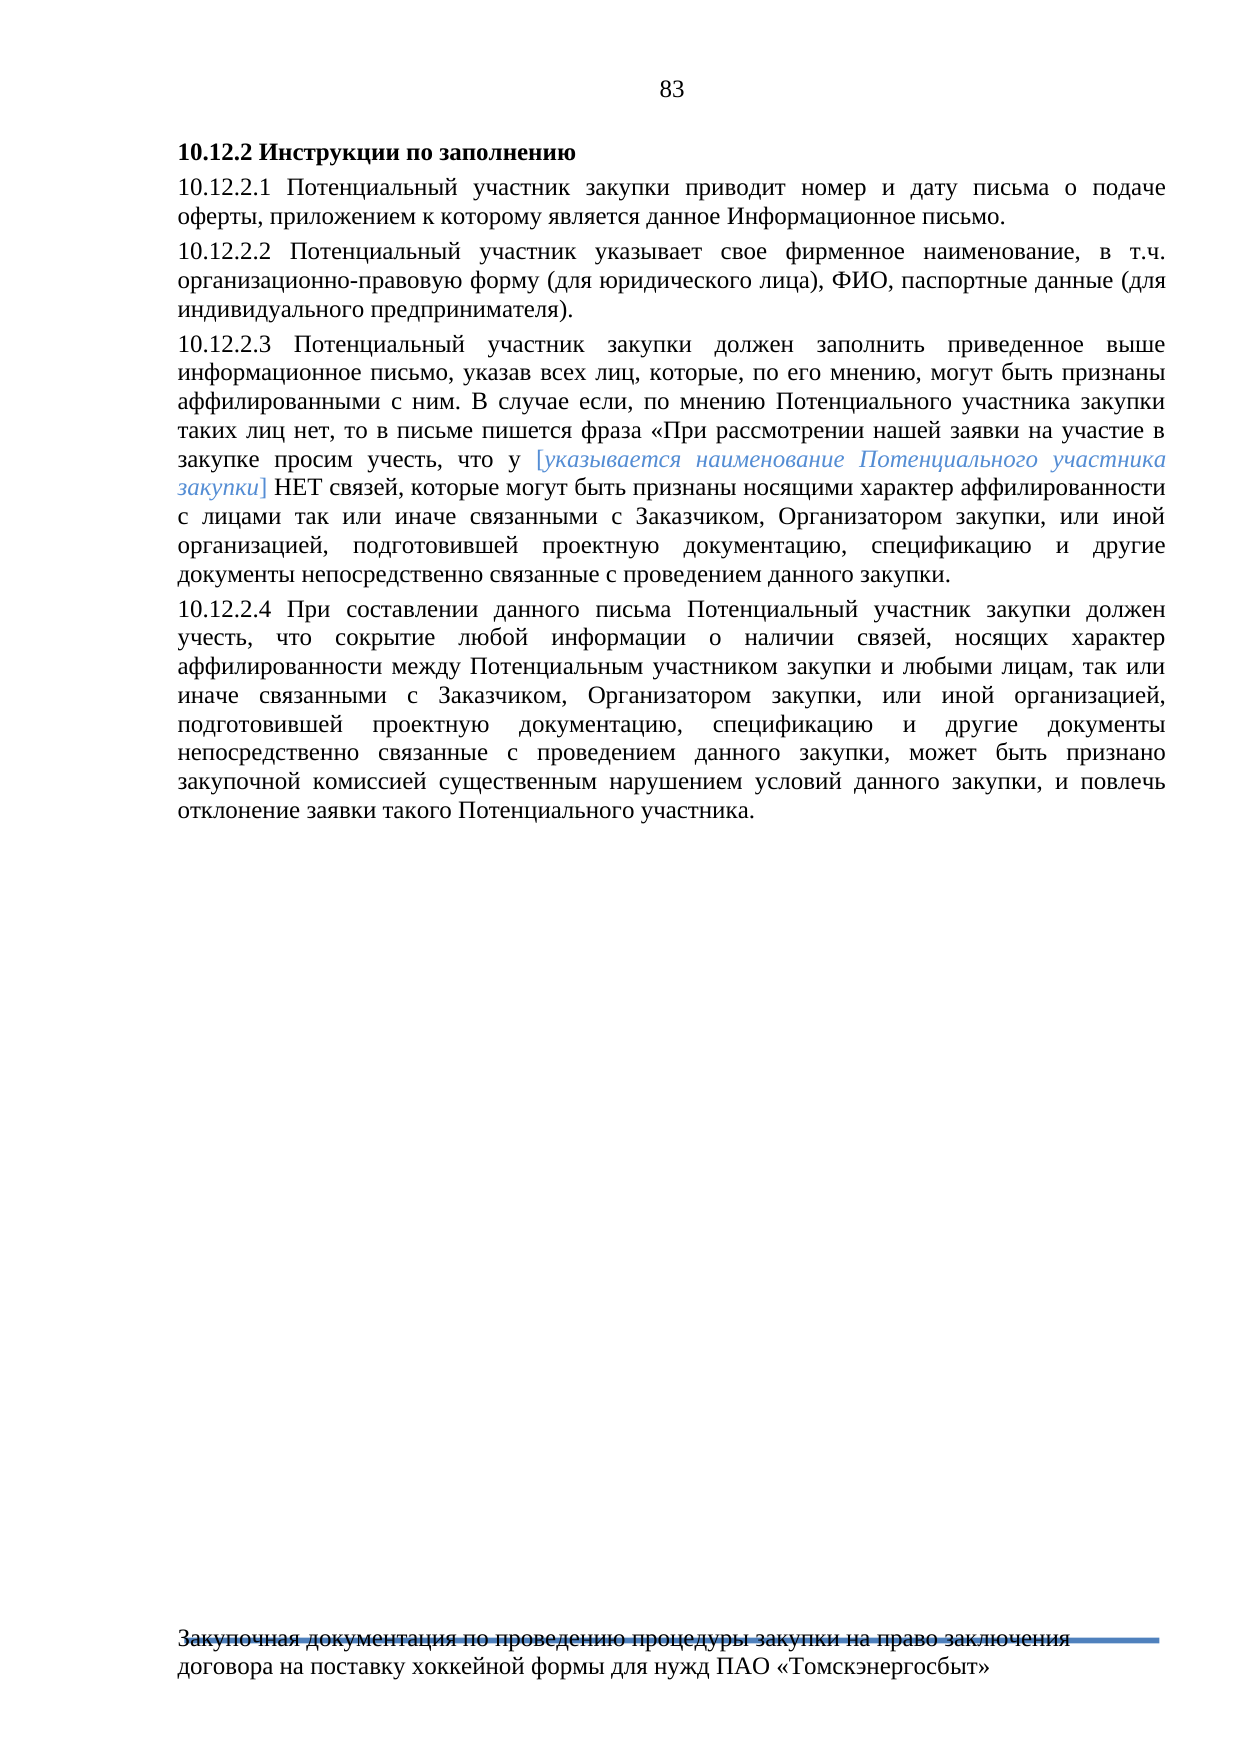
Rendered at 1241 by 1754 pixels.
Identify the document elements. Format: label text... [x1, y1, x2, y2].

text 10.12.2.4 При составлении данного письма Потенциальный участник закупки должен учесть, что сокрытие любой информации о наличии связей, носящих характер аффилированности между Потенциальным участником закупки и любыми лицам, так или иначе связанными с Заказчиком, Организатором закупки, или иной организацией, подготовившей проектную документацию, спецификацию и другие документы непосредственно связанные с проведением данного закупки, может быть признано закупочной комиссией существенным нарушением условий данного закупки, и повлечь отклонение заявки такого Потенциального участника. [177, 594, 1167, 824]
text 10.12.2.3 Потенциальный участник закупки должен заполнить приведенное выше информационное письмо, указав всех лиц, которые, по его мнению, могут быть признаны аффилированными с ним. В случае если, по мнению Потенциального участника закупки таких лиц нет, то в письме пишется фраза «При рассмотрении нашей заявки на участие в закупке просим учесть, что у [указывается наименование Потенциального участника закупки] НЕТ связей, которые могут быть признаны носящими характер аффилированности с лицами так или иначе связанными с Заказчиком, Организатором закупки, или иной организацией, подготовившей проектную документацию, спецификацию и другие документы непосредственно связанные с проведением данного закупки. [177, 329, 1167, 587]
text 10.12.2.1 Потенциальный участник закупки приводит номер и дату письма о подаче оферты, приложением к которому является данное Информационное письмо. [177, 172, 1167, 230]
text 10.12.2 Инструкции по заполнению [177, 137, 1167, 166]
text 10.12.2.2 Потенциальный участник указывает свое фирменное наименование, в т.ч. организационно-правовую форму (для юридического лица), ФИО, паспортные данные (для индивидуального предпринимателя). [177, 236, 1167, 322]
